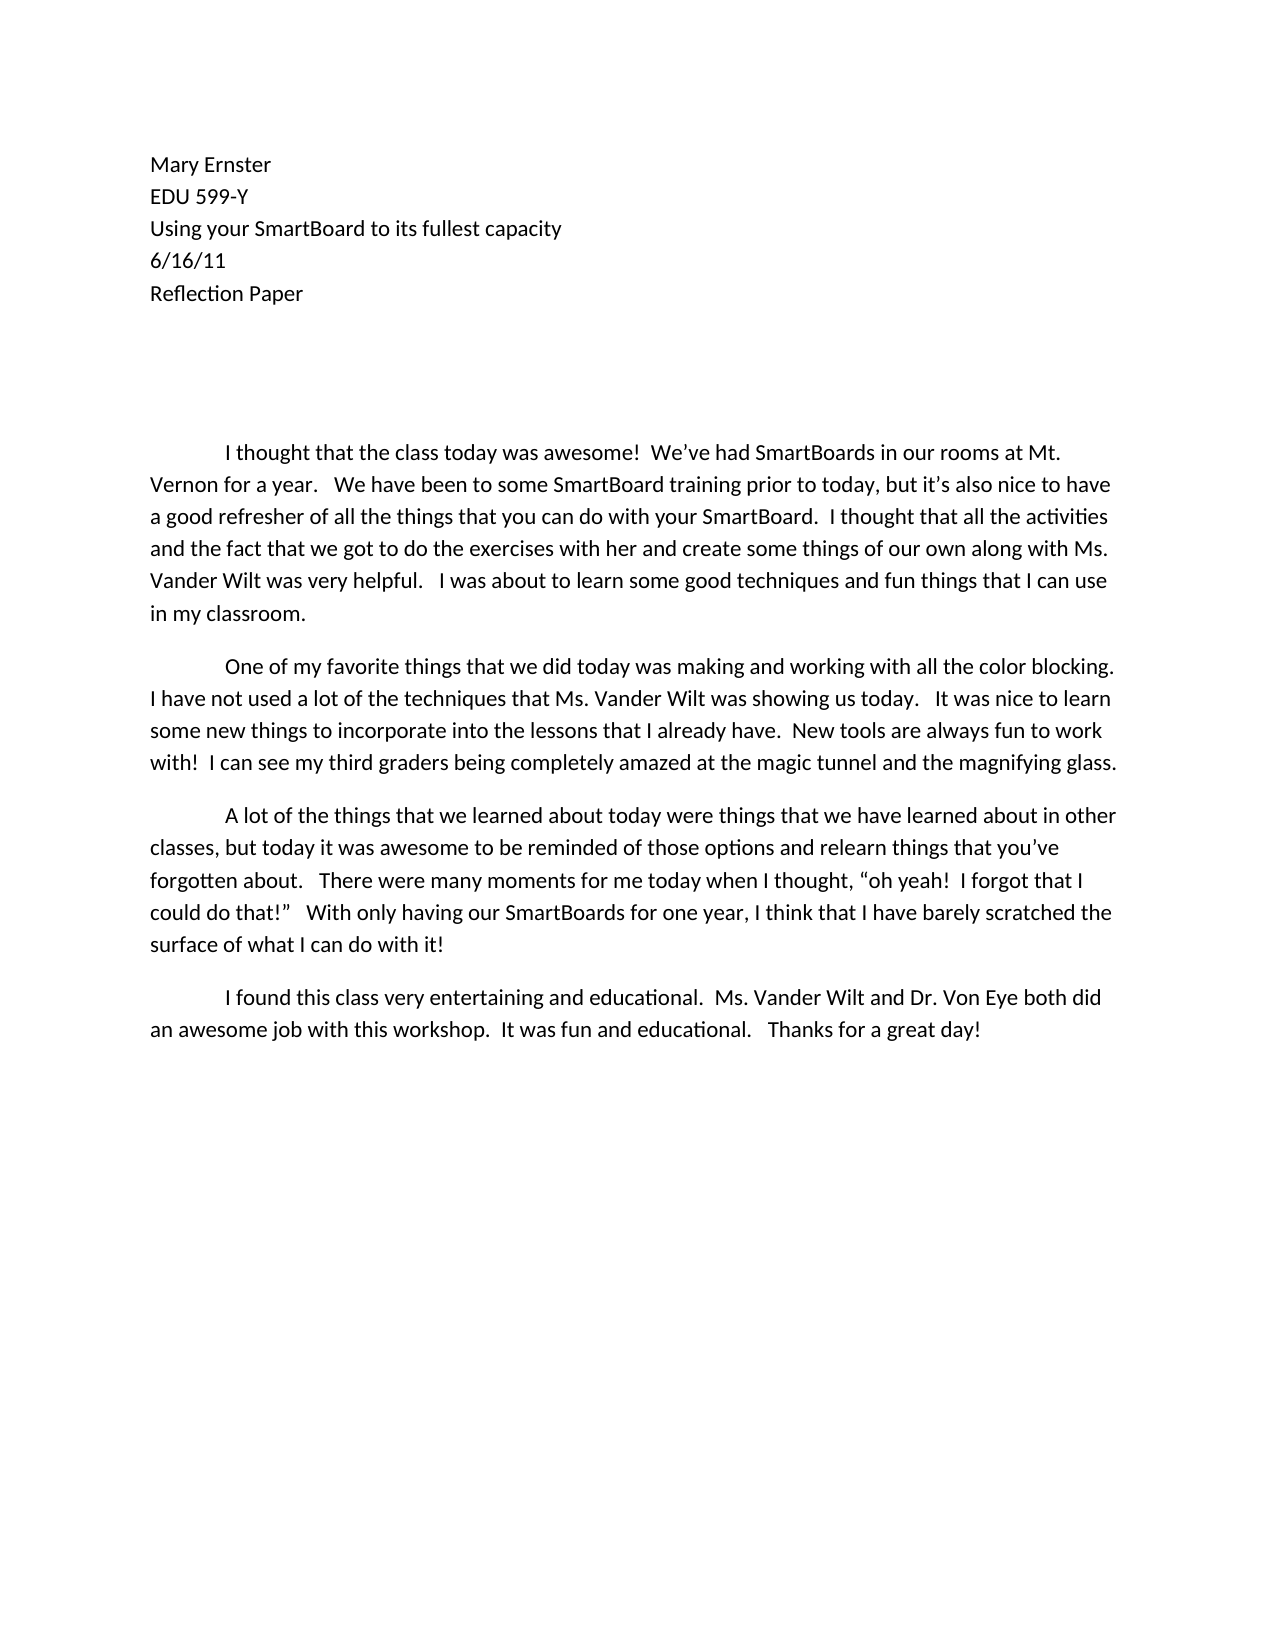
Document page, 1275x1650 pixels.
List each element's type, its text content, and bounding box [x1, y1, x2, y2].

text I found this class very entertaining and educational. Ms. Vander Wilt and Dr. Von Eye both did an awesome job with this workshop. It was fun and educational. Thanks for a great day! [150, 983, 1125, 1043]
text I thought that the class today was awesome! We’ve had SmartBoards in our rooms at Mt. Vernon for a year. We have been to some SmartBoard training prior to today, but it’s also nice to have a good refresher of all the things that you can do with your SmartBoard. I thought that all the activities and the fact that we got to do the exercises with her and create some things of our own along with Ms. Vander Wilt was very helpful. I was about to learn some good techniques and fun things that I can use in my classroom. [150, 438, 1125, 627]
text Mary Ernster EDU 599-Y Using your SmartBoard to its fullest capacity 6/16/11 Reflection Paper [150, 150, 1125, 307]
text A lot of the things that we learned about today were things that we have learned about in other classes, but today it was awesome to be reminded of those options and relearn things that you’ve forgotten about. There were many moments for me today when I thought, “oh yeah! I forgot that I could do that!” With only having our SmartBoards for one year, I think that I have barely scratched the surface of what I can do with it! [150, 801, 1125, 958]
text One of my favorite things that we did today was making and working with all the color blocking. I have not used a lot of the techniques that Ms. Vander Wilt was showing us today. It was nice to learn some new things to incorporate into the lessons that I already have. New tools are always fun to work with! I can see my third graders being completely amazed at the magic tunnel and the magnifying glass. [150, 652, 1125, 776]
